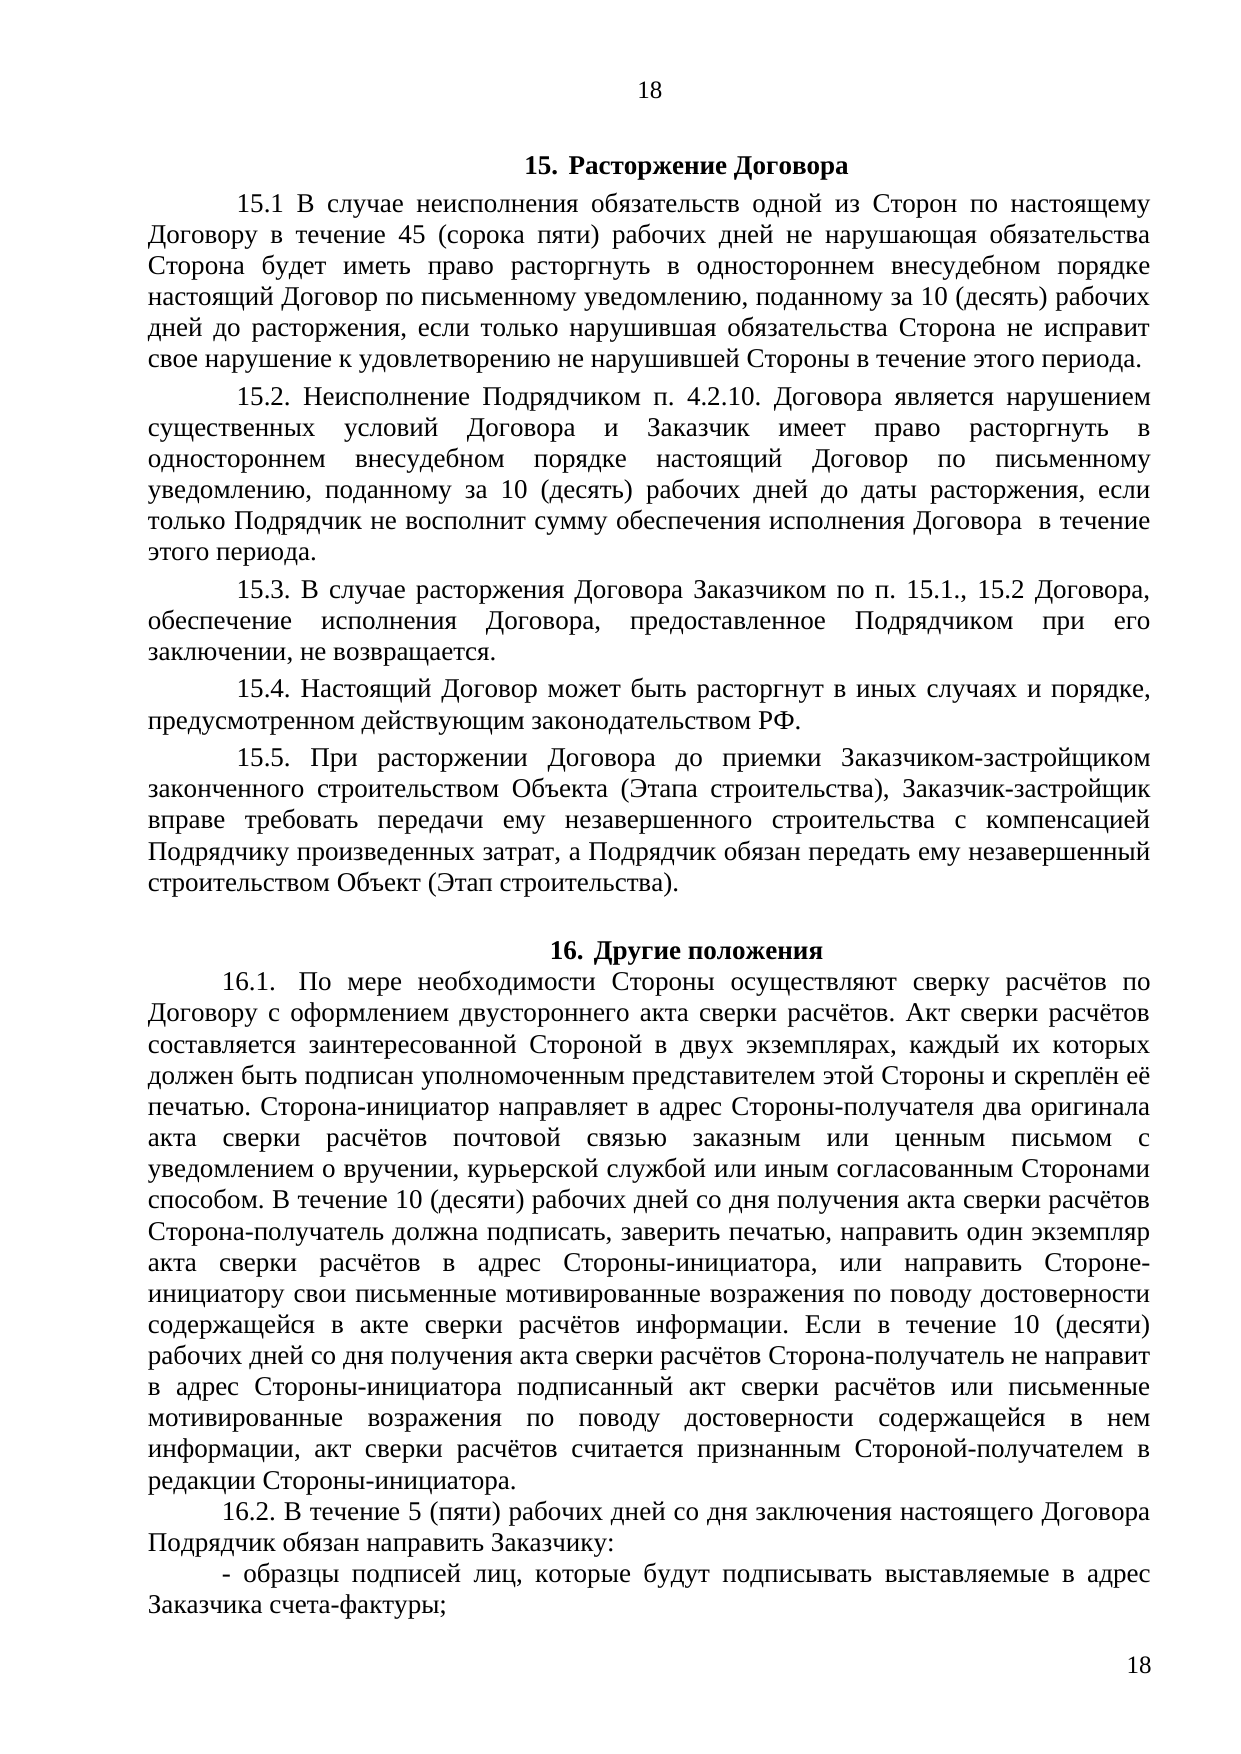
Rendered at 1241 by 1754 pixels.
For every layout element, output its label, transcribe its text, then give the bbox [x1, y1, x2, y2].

list Расторжение Договора [221, 149, 1152, 180]
text 15.4. Настоящий Договор может быть расторгнут в иных случаях и порядке, предусмотренном действующим законодательством РФ. [148, 673, 1152, 735]
text 15.2. Неисполнение Подрядчиком п. 4.2.10. Договора является нарушением существенных условий Договора и Заказчик имеет право расторгнуть в одностороннем внесудебном порядке настоящий Договор по письменному уведомлению, поданному за 10 (десять) рабочих дней до даты расторжения, если только Подрядчик не восполнит сумму обеспечения исполнения Договора в течение этого периода. [148, 380, 1152, 567]
text 16.1. По мере необходимости Стороны осуществляют сверку расчётов по Договору с оформлением двустороннего акта сверки расчётов. Акт сверки расчётов составляется заинтересованной Стороной в двух экземплярах, каждый их которых должен быть подписан уполномоченным представителем этой Стороны и скреплён её печатью. Сторона-инициатор направляет в адрес Стороны-получателя два оригинала акта сверки расчётов почтовой связью заказным или ценным письмом с уведомлением о вручении, курьерской службой или иным согласованным Сторонами способом. В течение 10 (десяти) рабочих дней со дня получения акта сверки расчётов Сторона-получатель должна подписать, заверить печатью, направить один экземпляр акта сверки расчётов в адрес Стороны-инициатора, или направить Стороне-инициатору свои письменные мотивированные возражения по поводу достоверности содержащейся в акте сверки расчётов информации. Если в течение 10 (десяти) рабочих дней со дня получения акта сверки расчётов Сторона-получатель не направит в адрес Стороны-инициатора подписанный акт сверки расчётов или письменные мотивированные возражения по поводу достоверности содержащейся в нем информации, акт сверки расчётов считается признанным Стороной-получателем в редакции Стороны-инициатора. [148, 965, 1152, 1495]
text 16.2. В течение 5 (пяти) рабочих дней со дня заключения настоящего Договора Подрядчик обязан направить Заказчику: [148, 1495, 1152, 1557]
text 15.5. При расторжении Договора до приемки Заказчиком-застройщиком законченного строительством Объекта (Этапа строительства), Заказчик-застройщик вправе требовать передачи ему незавершенного строительства с компенсацией Подрядчику произведенных затрат, а Подрядчик обязан передать ему незавершенный строительством Объект (Этап строительства). [148, 741, 1152, 897]
text - образцы подписей лиц, которые будут подписывать выставляемые в адрес Заказчика счета-фактуры; [148, 1557, 1152, 1619]
list Другие положения [221, 934, 1152, 965]
text 15.1 В случае неисполнения обязательств одной из Сторон по настоящему Договору в течение 45 (сорока пяти) рабочих дней не нарушающая обязательства Сторона будет иметь право расторгнуть в одностороннем внесудебном порядке настоящий Договор по письменному уведомлению, поданному за 10 (десять) рабочих дней до расторжения, если только нарушившая обязательства Сторона не исправит свое нарушение к удовлетворению не нарушившей Стороны в течение этого периода. [148, 187, 1152, 373]
text 15.3. В случае расторжения Договора Заказчиком по п. 15.1., 15.2 Договора, обеспечение исполнения Договора, предоставленное Подрядчиком при его заключении, не возвращается. [148, 573, 1152, 666]
